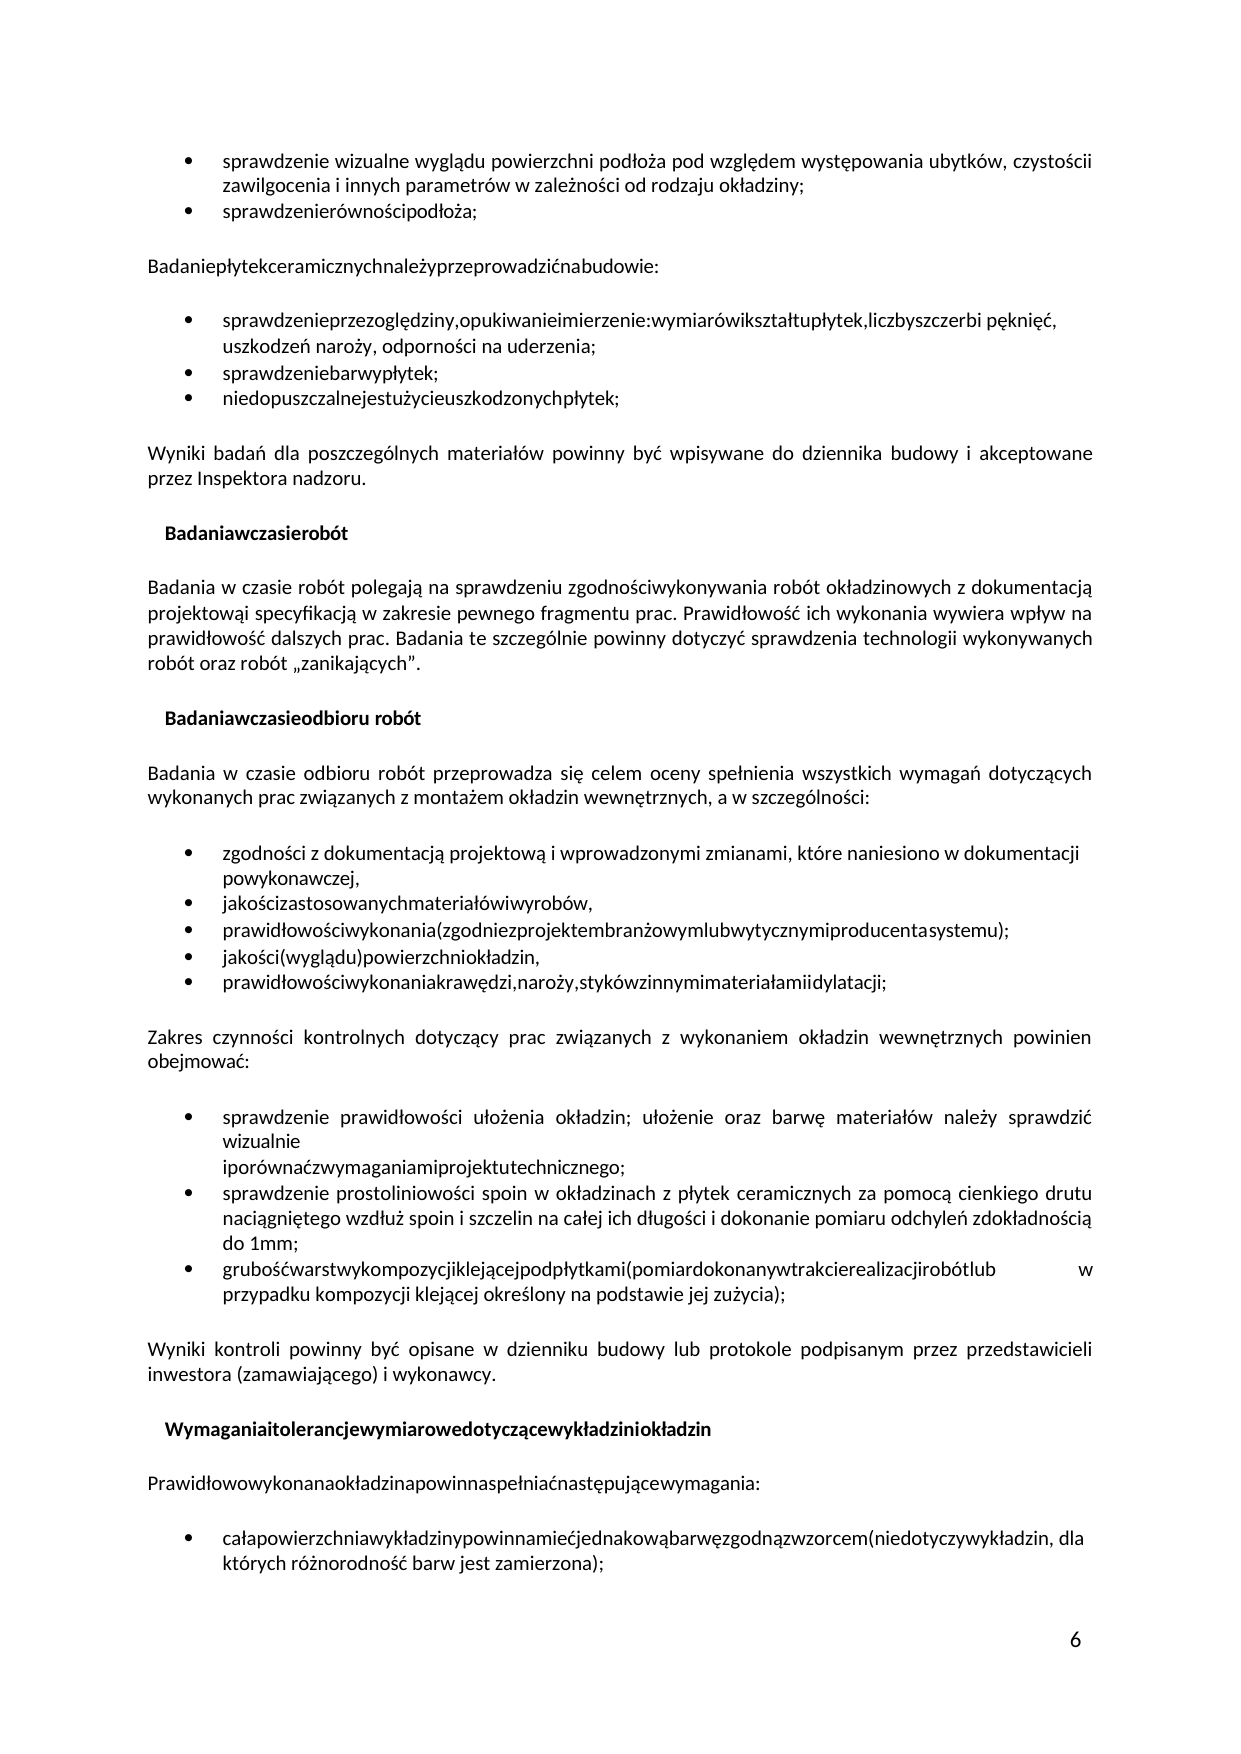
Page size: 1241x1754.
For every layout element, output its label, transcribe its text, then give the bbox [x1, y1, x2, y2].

text Badania w czasie odbioru robót przeprowadza się celem oceny spełnienia wszystkich wymagań dotyczących wykonanych prac związanych z montażem okładzin wewnętrznych, a w szczególności: [147, 760, 1094, 810]
text Badania w czasie robót polegają na sprawdzeniu zgodnościwykonywania robót okładzinowych z dokumentacją projektowąi specyfikacją w zakresie pewnego fragmentu prac. Prawidłowość ich wykonania wywiera wpływ na prawidłowość dalszych prac. Badania te szczególnie powinny dotyczyć sprawdzenia technologii wykonywanych robót oraz robót „zanikających”. [147, 574, 1094, 676]
list Badaniawczasieodbioru robót [127, 705, 1157, 731]
text Wyniki badań dla poszczególnych materiałów powinny być wpisywane do dziennika budowy i akceptowane przez Inspektora nadzoru. [147, 440, 1094, 490]
list Wymaganiaitolerancjewymiarowedotyczącewykładziniokładzin [127, 1416, 1157, 1441]
list grubośćwarstwykompozycjiklejącejpodpłytkami(pomiardokonanywtrakcierealizacjirobótlub w przypadku kompozycji klejącej określony na podstawie jej zużycia); [185, 1256, 1094, 1306]
list sprawdzenie prawidłowości ułożenia okładzin; ułożenie oraz barwę materiałów należy sprawdzić wizualnie [185, 1104, 1094, 1154]
list całapowierzchniawykładzinypowinnamiećjednakowąbarwęzgodnązwzorcem(niedotyczywykładzin, dla których różnorodność barw jest zamierzona); [185, 1525, 1094, 1576]
text Prawidłowowykonanaokładzinapowinnaspełniaćnastępującewymagania: [147, 1471, 1157, 1496]
list sprawdzenie wizualne wyglądu powierzchni podłoża pod względem występowania ubytków, czystościi zawilgocenia i innych parametrów w zależności od rodzaju okładziny; [185, 148, 1093, 198]
list niedopuszczalnejestużycieuszkodzonychpłytek; [185, 385, 1157, 411]
list sprawdzenierównościpodłoża; [185, 199, 1157, 224]
list sprawdzenieprzezoględziny,opukiwanieimierzenie:wymiarówikształtupłytek,liczbyszczerbi pęknięć, uszkodzeń naroży, odporności na uderzenia; [185, 307, 1094, 358]
text Badaniepłytekceramicznychnależyprzeprowadzićnabudowie: [147, 253, 1157, 278]
list zgodności z dokumentacją projektową i wprowadzonymi zmianami, które naniesiono w dokumentacji powykonawczej, [185, 840, 1094, 891]
text Zakres czynności kontrolnych dotyczący prac związanych z wykonaniem okładzin wewnętrznych powinien obejmować: [147, 1024, 1093, 1074]
list sprawdzeniebarwypłytek; [185, 359, 1157, 385]
list sprawdzenie prostoliniowości spoin w okładzinach z płytek ceramicznych za pomocą cienkiego drutu naciągniętego wzdłuż spoin i szczelin na całej ich długości i dokonanie pomiaru odchyleń zdokładnością do 1mm; [185, 1180, 1094, 1255]
list prawidłowościwykonania(zgodniezprojektembranżowymlubwytycznymiproducentasystemu); [185, 916, 1157, 943]
list prawidłowościwykonaniakrawędzi,naroży,stykówzinnymimateriałamiidylatacji; [185, 969, 1157, 995]
list jakościzastosowanychmateriałówiwyrobów, [185, 891, 1157, 916]
list jakości(wyglądu)powierzchniokładzin, [185, 943, 1157, 969]
text iporównaćzwymaganiamiprojektutechnicznego; [222, 1154, 1157, 1180]
list Badaniawczasierobót [127, 520, 1157, 545]
text Wyniki kontroli powinny być opisane w dzienniku budowy lub protokole podpisanym przez przedstawicieli inwestora (zamawiającego) i wykonawcy. [147, 1336, 1094, 1386]
